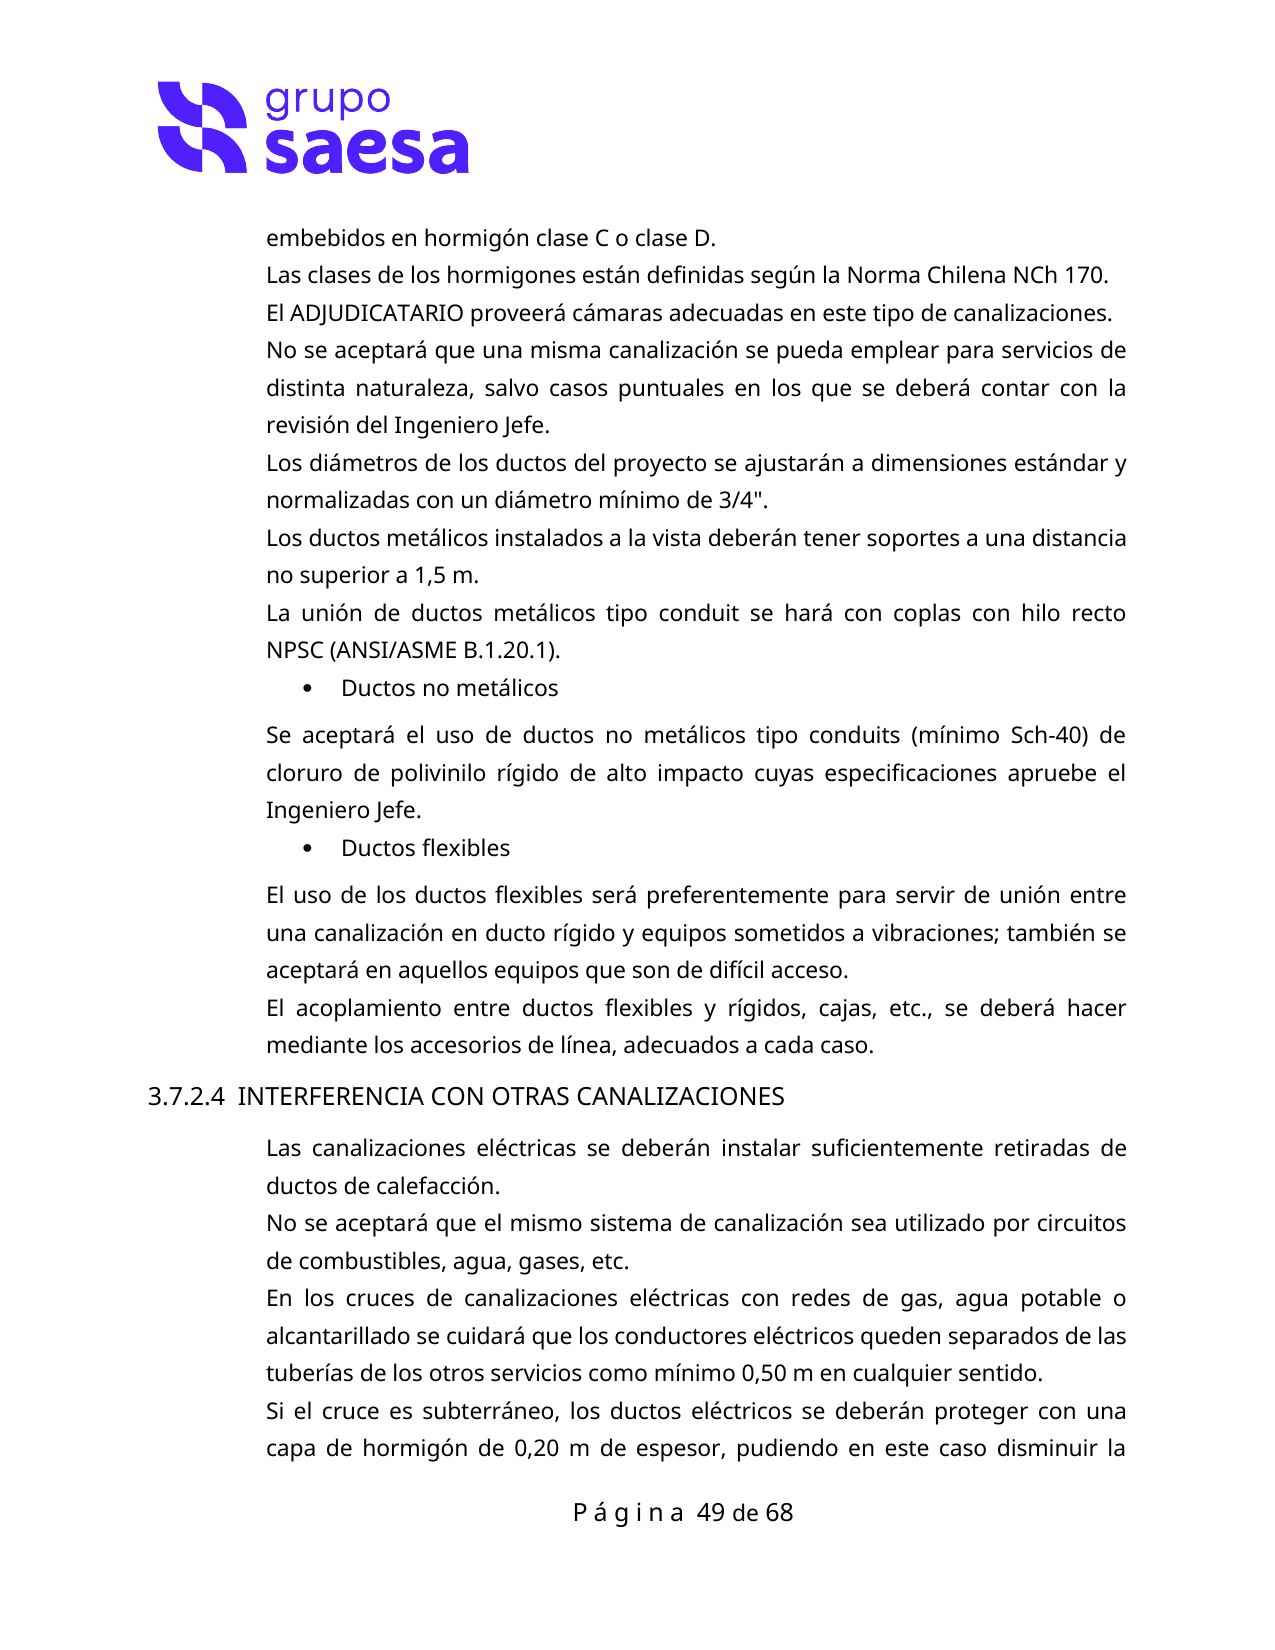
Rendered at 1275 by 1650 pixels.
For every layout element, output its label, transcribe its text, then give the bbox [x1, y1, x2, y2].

text En los cruces de canalizaciones eléctricas con redes de gas, agua potable o alcantarillado se cuidará que los conductores eléctricos queden separados de las tuberías de los otros servicios como mínimo 0,50 m en cualquier sentido. [266, 1282, 1127, 1388]
text Las canalizaciones eléctricas se deberán instalar suficientemente retiradas de ductos de calefacción. [266, 1132, 1127, 1201]
list Ductos no metálicos [303, 671, 1127, 703]
text Los ductos metálicos instalados a la vista deberán tener soportes a una distancia no superior a 1,5 m. [266, 521, 1127, 590]
text El acoplamiento entre ductos flexibles y rígidos, cajas, etc., se deberá hacer mediante los accesorios de línea, adecuados a cada caso. [266, 991, 1127, 1060]
text No se aceptará que el mismo sistema de canalización sea utilizado por circuitos de combustibles, agua, gases, etc. [266, 1207, 1127, 1276]
picture [147, 73, 478, 177]
text La unión de ductos metálicos tipo conduit se hará con coplas con hilo recto NPSC (ANSI/ASME B.1.20.1). [266, 596, 1127, 665]
text El uso de los ductos flexibles será preferentemente para servir de unión entre una canalización en ducto rígido y equipos sometidos a vibraciones; también se aceptará en aquellos equipos que son de difícil acceso. [266, 879, 1127, 985]
text Se aceptará el uso de ductos no metálicos tipo conduits (mínimo Sch-40) de cloruro de polivinilo rígido de alto impacto cuyas especificaciones apruebe el Ingeniero Jefe. [266, 719, 1127, 825]
text Las clases de los hormigones están definidas según la Norma Chilena NCh 170. [266, 259, 1127, 290]
text Los diámetros de los ductos del proyecto se ajustarán a dimensiones estándar y normalizadas con un diámetro mínimo de 3/4". [266, 446, 1127, 515]
text No se aceptará que una misma canalización se pueda emplear para servicios de distinta naturaleza, salvo casos puntuales en los que se deberá contar con la revisión del Ingeniero Jefe. [266, 334, 1127, 440]
text El ADJUDICATARIO proveerá cámaras adecuadas en este tipo de canalizaciones. [266, 296, 1127, 328]
list Ductos flexibles [303, 831, 1127, 863]
subtitle Interferencia con otras Canalizaciones [148, 1079, 1127, 1113]
